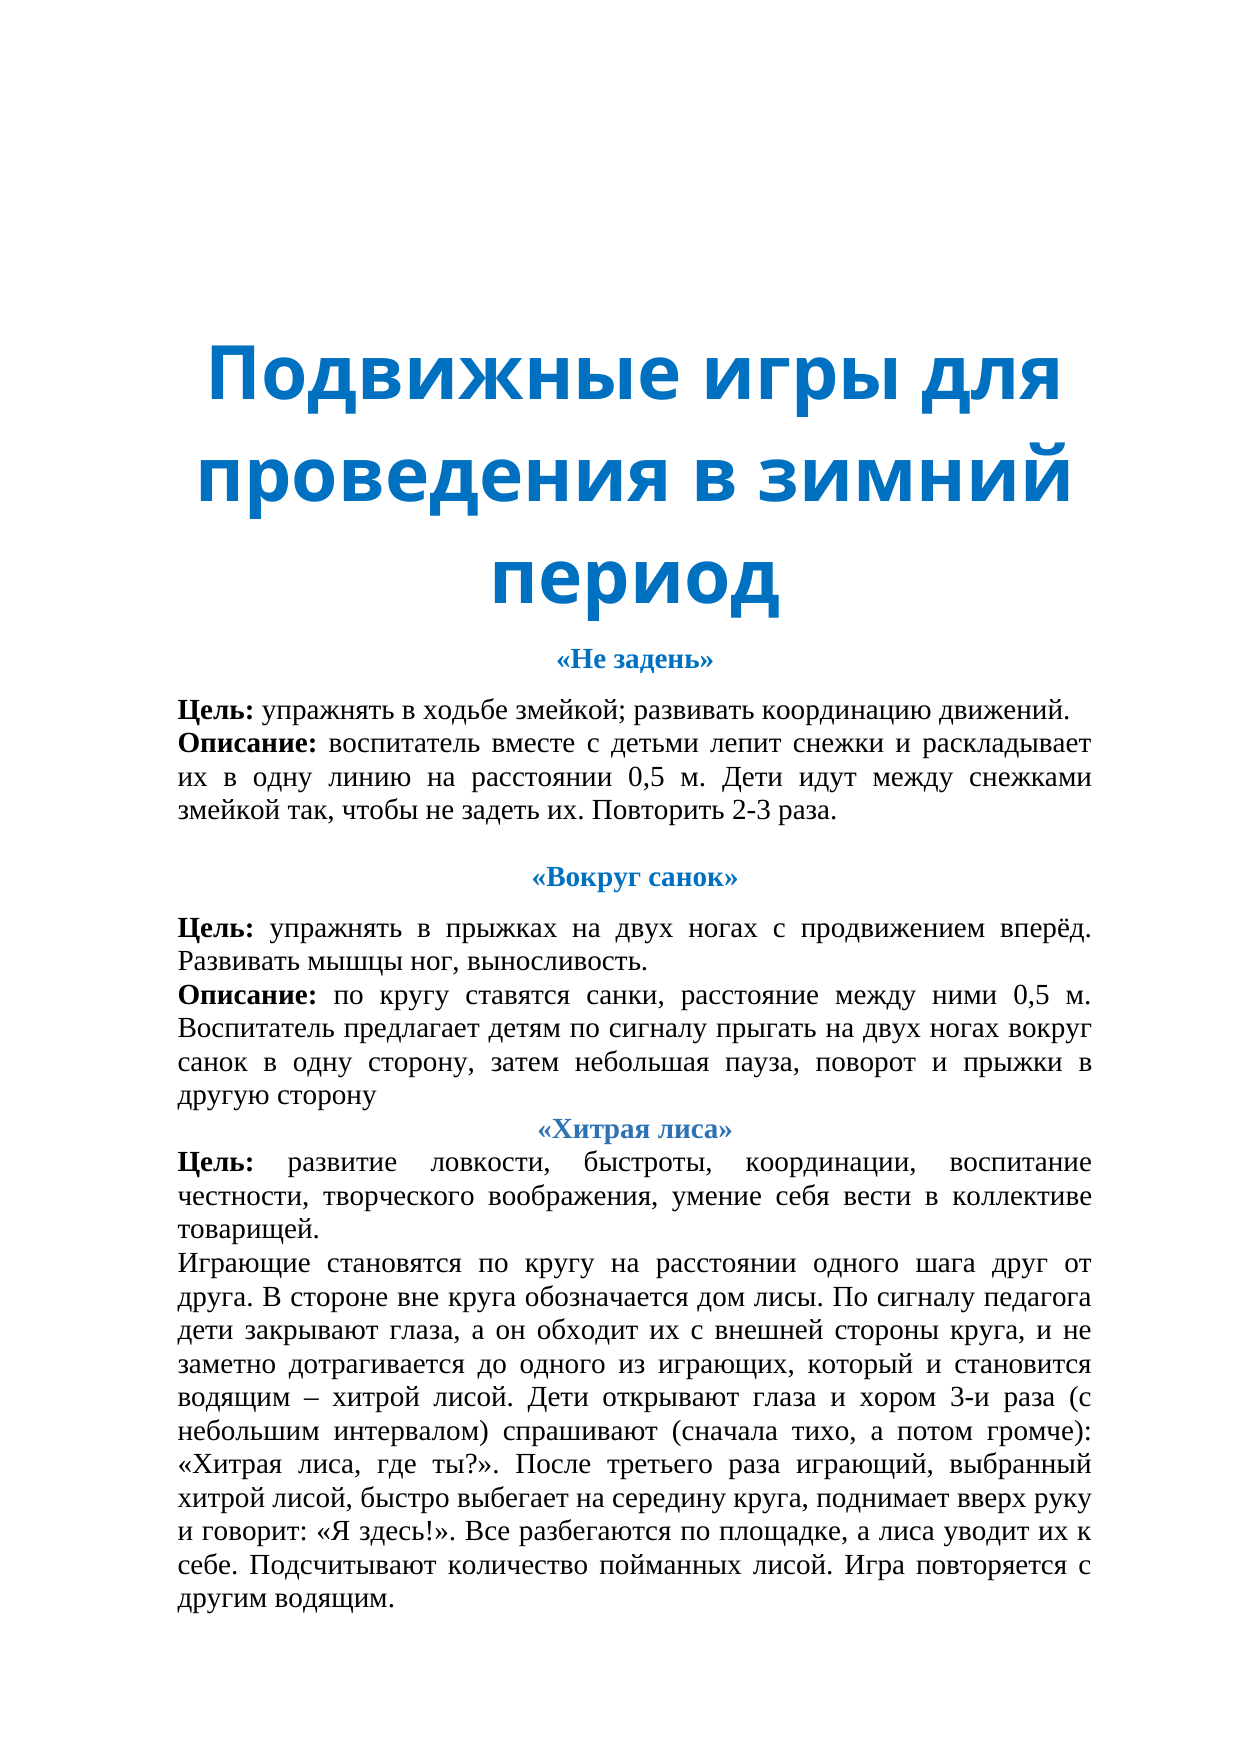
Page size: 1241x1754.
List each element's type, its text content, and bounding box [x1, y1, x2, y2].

text «Не задень» [177, 642, 1093, 675]
text «Хитрая лиса» [177, 1111, 1093, 1144]
text Играющие становятся по кругу на расстоянии одного шага друг от друга. В стороне вне круга обозначается дом лисы. По сигналу педагога дети закрывают глаза, а он обходит их с внешней стороны круга, и не заметно дотрагивается до одного из играющих, который и становится водящим – хитрой лисой. Дети открывают глаза и хором 3-и раза (с небольшим интервалом) спрашивают (сначала тихо, а потом громче): «Хитрая лиса, где ты?». После третьего раза играющий, выбранный хитрой лисой, быстро выбегает на середину круга, поднимает вверх руку и говорит: «Я здесь!». Все разбегаются по площадке, а лиса уводит их к себе. Подсчитывают количество пойманных лисой. Игра повторяется с другим водящим. [177, 1245, 1093, 1614]
text «Вокруг санок» [177, 859, 1093, 893]
text Описание: воспитатель вместе с детьми лепит снежки и раскладывает их в одну линию на расстоянии 0,5 м. Дети идут между снежками змейкой так, чтобы не задеть их. Повторить 2-3 раза. [177, 725, 1093, 826]
text Цель: упражнять в ходьбе змейкой; развивать координацию движений. [177, 692, 1093, 725]
text Описание: по кругу ставятся санки, расстояние между ними 0,5 м. Воспитатель предлагает детям по сигналу прыгать на двух ногах вокруг санок в одну сторону, затем небольшая пауза, поворот и прыжки в другую сторону [177, 977, 1093, 1111]
text Подвижные игры для проведения в зимний период [177, 319, 1093, 626]
text Цель: развитие ловкости, быстроты, координации, воспитание честности, творческого воображения, умение себя вести в коллективе товарищей. [177, 1144, 1093, 1245]
text Цель: упражнять в прыжках на двух ногах с продвижением вперёд. Развивать мышцы ног, выносливость. [177, 910, 1093, 977]
